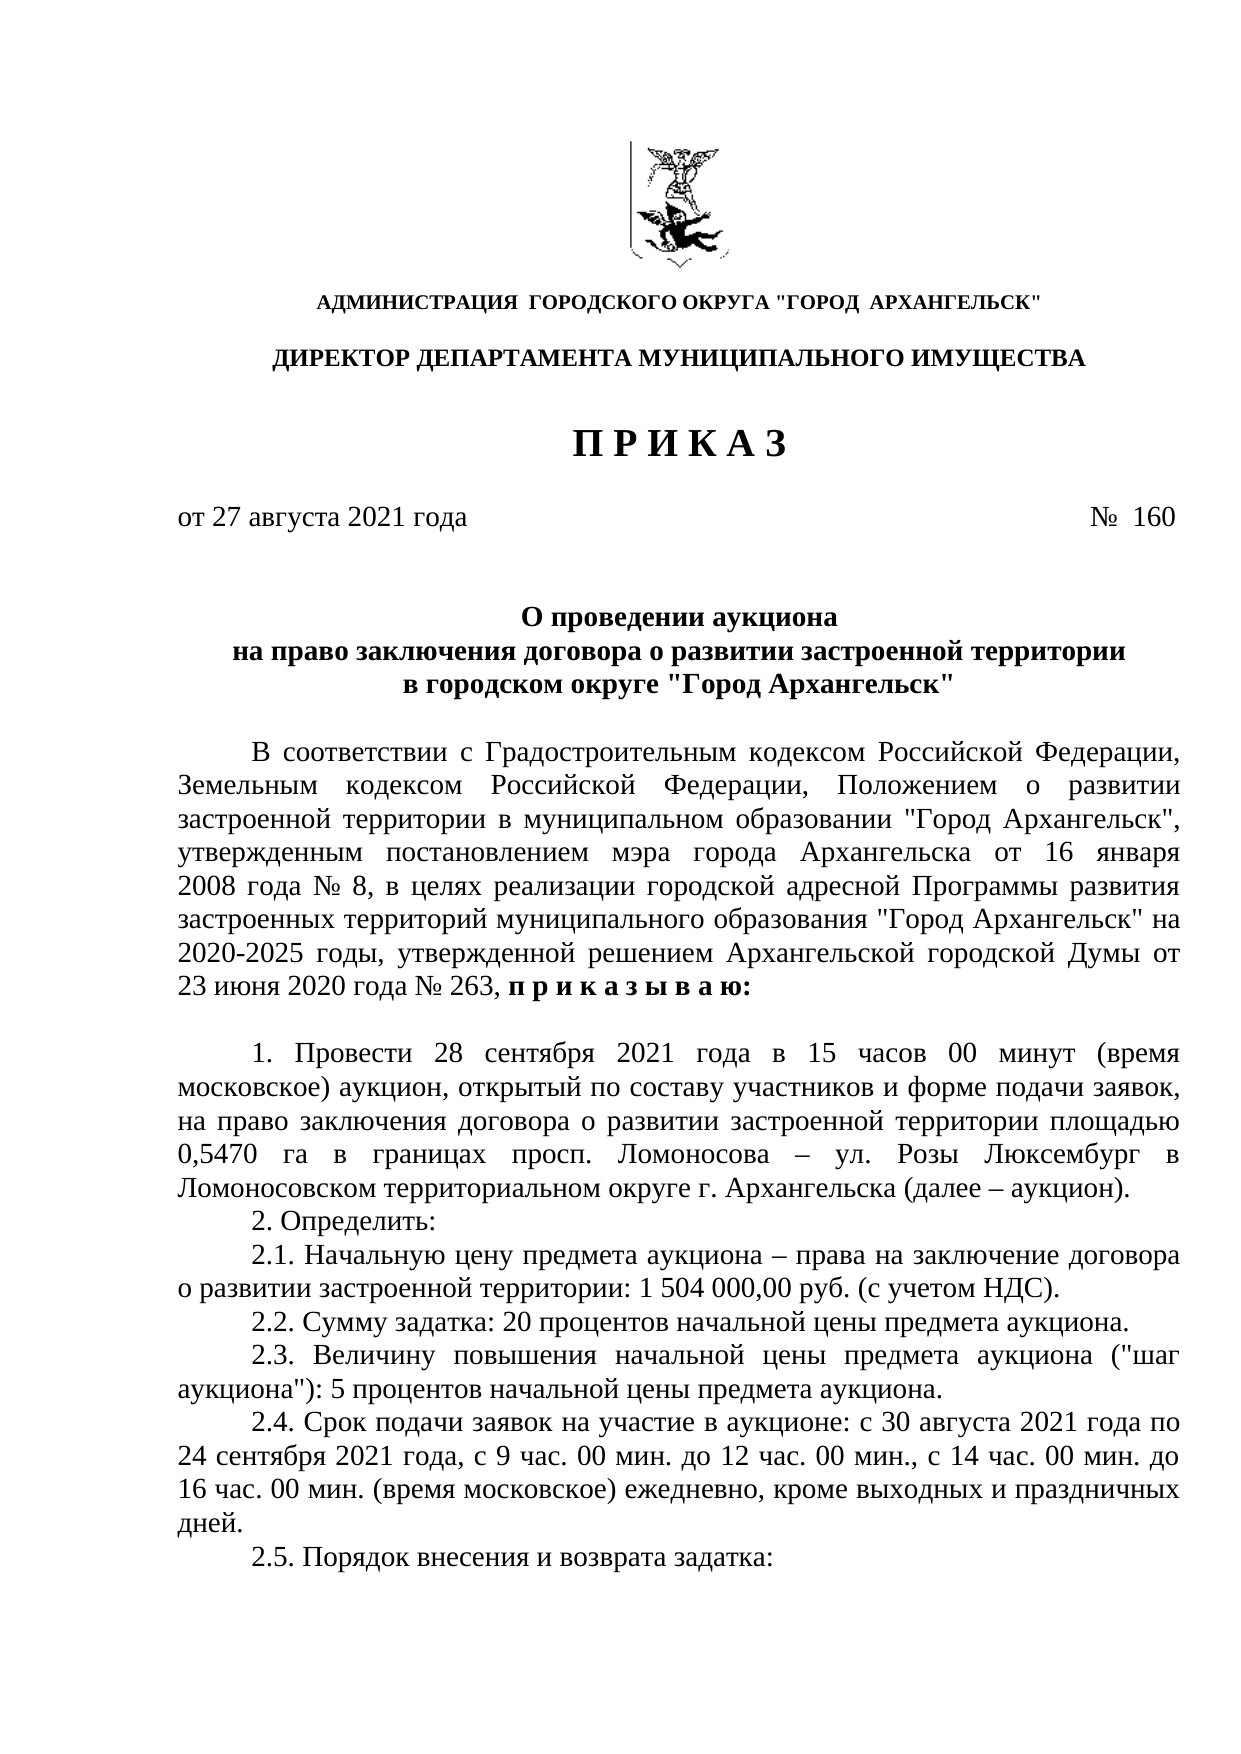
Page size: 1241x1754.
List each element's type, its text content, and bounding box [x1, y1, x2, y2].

text в городском округе "Город Архангельск" [177, 667, 1181, 700]
subtitle ДИРЕКТОР ДЕПАРТАМЕНТА МУНИЦИПАЛЬНОГО ИМУЩЕСТВА [177, 343, 1181, 372]
text 2.5. Порядок внесения и возврата задатка: [177, 1539, 1181, 1572]
text 2.3. Величину повышения начальной цены предмета аукциона ("шаг аукциона"): 5 процентов начальной цены предмета аукциона. [177, 1337, 1181, 1404]
text на право заключения договора о развитии застроенной территории [177, 633, 1181, 667]
text 1. Провести 28 сентября 2021 года в 15 часов 00 минут (время московское) аукцион, открытый по составу участников и форме подачи заявок, на право заключения договора о развитии застроенной территории площадью 0,5470 га в границах просп. Ломоносова – ул. Розы Люксембург в Ломоносовском территориальном округе г. Архангельска (далее – аукцион). [177, 1036, 1181, 1203]
text от 27 августа 2021 года № 160 [177, 499, 1181, 532]
subtitle АДМИНИСТРАЦИЯ ГОРОДСКОГО ОКРУГА "ГОРОД АРХАНГЕЛЬСК" [177, 290, 1181, 314]
text 2.1. Начальную цену предмета аукциона – права на заключение договора о развитии застроенной территории: 1 504 000,00 руб. (с учетом НДС). [177, 1237, 1181, 1304]
text П Р И К А З [177, 420, 1181, 465]
text 2.2. Сумму задатка: 20 процентов начальной цены предмета аукциона. [177, 1304, 1181, 1337]
text В соответствии с Градостроительным кодексом Российской Федерации, Земельным кодексом Российской Федерации, Положением о развитии застроенной территории в муниципальном образовании "Город Архангельск", утвержденным постановлением мэра города Архангельска от 16 января 2008 года № 8, в целях реализации городской адресной Программы развития застроенных территорий муниципального образования "Город Архангельск" на 2020-2025 годы, утвержденной решением Архангельской городской Думы от 23 июня 2020 года № 263, п р и к а з ы в а ю: [177, 734, 1181, 1002]
text О проведении аукциона [177, 599, 1181, 633]
text 2. Определить: [177, 1203, 1181, 1237]
text 2.4. Срок подачи заявок на участие в аукционе: с 30 августа 2021 года по 24 сентября 2021 года, с 9 час. 00 мин. до 12 час. 00 мин., с 14 час. 00 мин. до 16 час. 00 мин. (время московское) ежедневно, кроме выходных и праздничных дней. [177, 1404, 1181, 1539]
